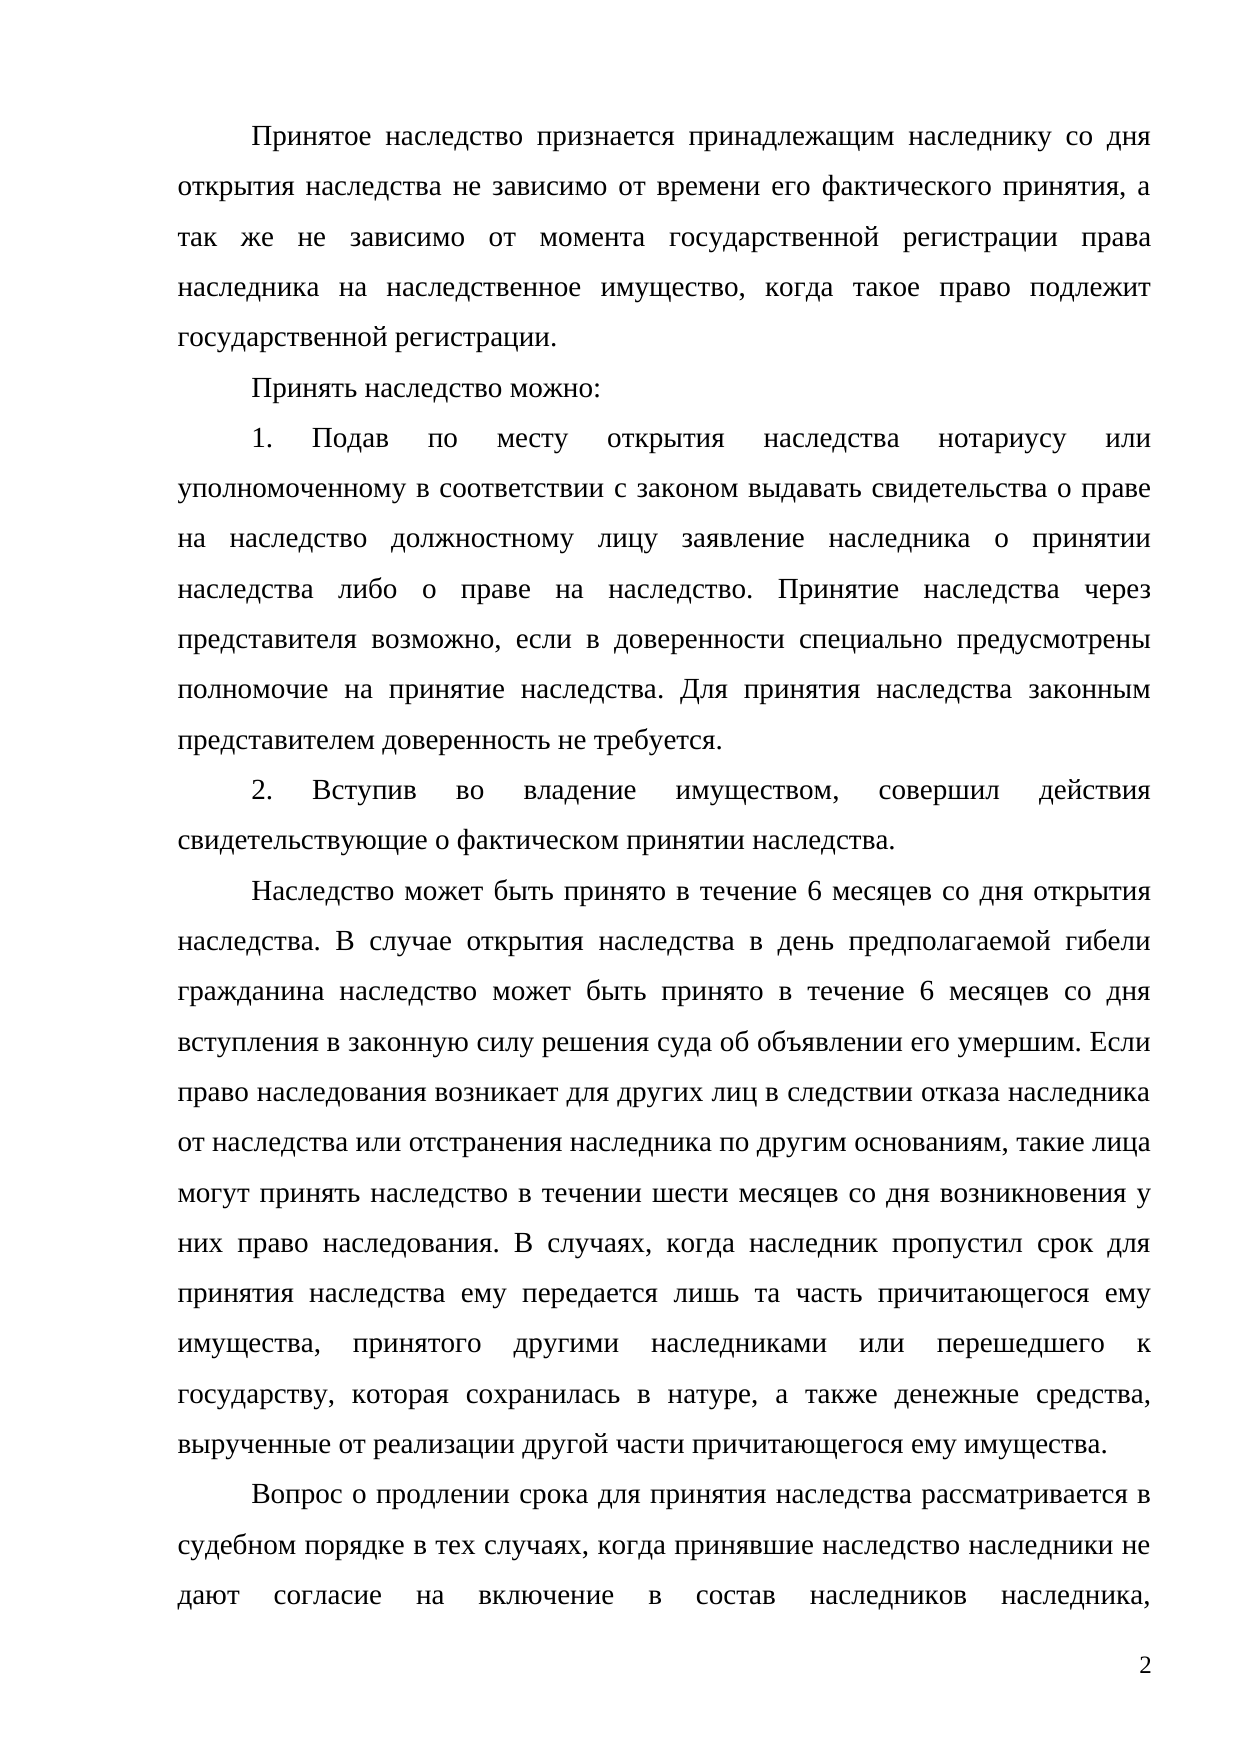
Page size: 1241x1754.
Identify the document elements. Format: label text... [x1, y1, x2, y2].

text 2. Вступив во владение имуществом, совершил действия свидетельствующие о фактическом принятии наследства. [177, 772, 1152, 856]
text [177, 1477, 1152, 1611]
text Принять наследство можно: [177, 370, 1152, 403]
text Принятое наследство признается принадлежащим наследнику со дня открытия наследства не зависимо от времени его фактического принятия, а так же не зависимо от момента государственной регистрации права наследника на наследственное имущество, когда такое право подлежит государственной регистрации. [177, 118, 1152, 353]
text Наследство может быть принято в течение 6 месяцев со дня открытия наследства. В случае открытия наследства в день предполагаемой гибели гражданина наследство может быть принято в течение 6 месяцев со дня вступления в законную силу решения суда об объявлении его умершим. Если право наследования возникает для других лиц в следствии отказа наследника от наследства или отстранения наследника по другим основаниям, такие лица могут принять наследство в течении шести месяцев со дня возникновения у них право наследования. В случаях, когда наследник пропустил срок для принятия наследства ему передается лишь та часть причитающегося ему имущества, принятого другими наследниками или перешедшего к государству, которая сохранилась в натуре, а также денежные средства, вырученные от реализации другой части причитающегося ему имущества. [177, 873, 1152, 1460]
text 1. Подав по месту открытия наследства нотариусу или уполномоченному в соответствии с законом выдавать свидетельства о праве на наследство должностному лицу заявление наследника о принятии наследства либо о праве на наследство. Принятие наследства через представителя возможно, если в доверенности специально предусмотрены полномочие на принятие наследства. Для принятия наследства законным представителем доверенность не требуется. [177, 420, 1152, 755]
